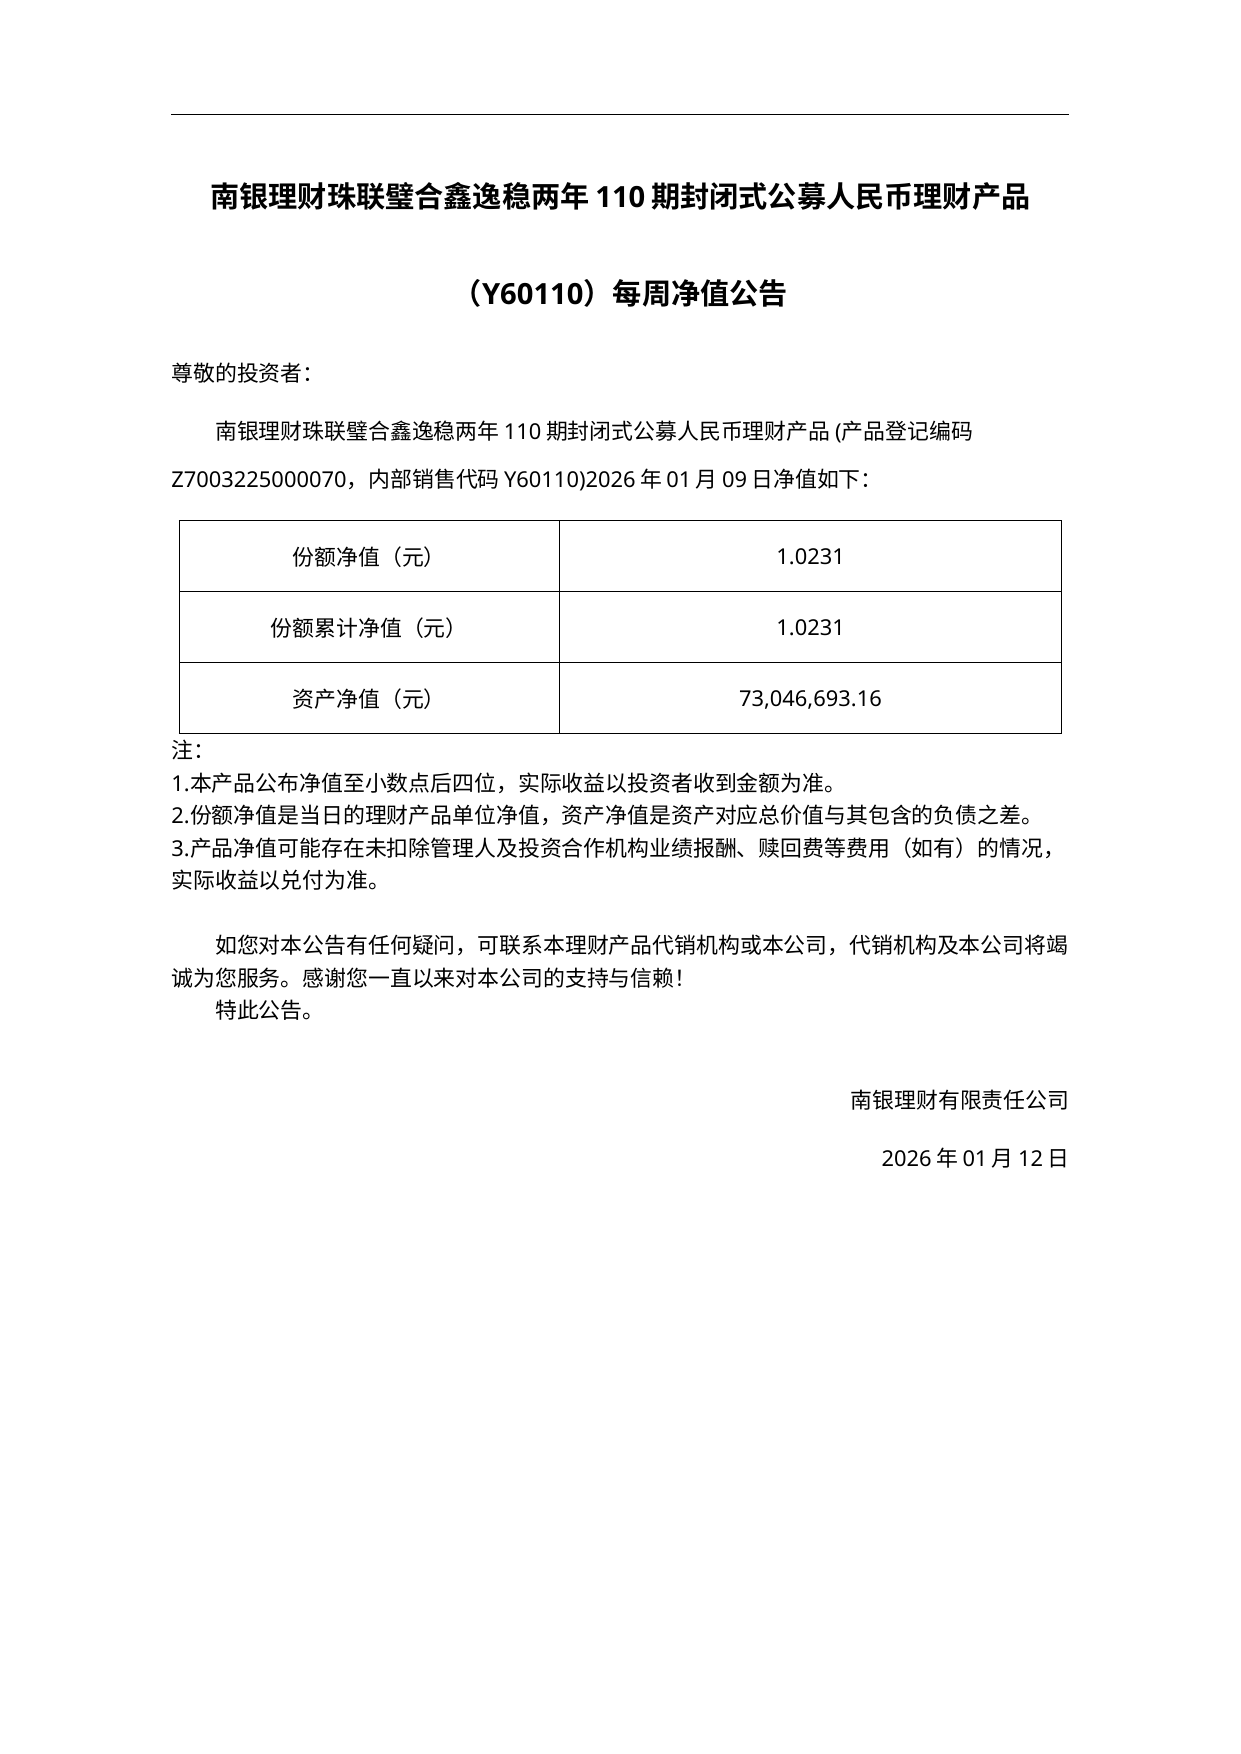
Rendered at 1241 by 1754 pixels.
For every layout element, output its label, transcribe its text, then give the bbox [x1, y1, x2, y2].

text 2026年01月12日 [171, 1140, 1069, 1173]
text 3.产品净值可能存在未扣除管理人及投资合作机构业绩报酬、赎回费等费用（如有）的情况，实际收益以兑付为准。 [171, 830, 1069, 895]
table_cell 份额累计净值（元） [180, 592, 559, 662]
table_cell 资产净值（元） [180, 663, 559, 733]
text 南银理财珠联璧合鑫逸稳两年110期封闭式公募人民币理财产品 (产品登记编码Z7003225000070，内部销售代码Y60110)2026年01月09日净值如下： [171, 413, 1069, 494]
text 1.本产品公布净值至小数点后四位，实际收益以投资者收到金额为准。 [171, 765, 1069, 798]
table_cell 73,046,693.16 [560, 663, 1061, 733]
text 2.份额净值是当日的理财产品单位净值，资产净值是资产对应总价值与其包含的负债之差。 [171, 798, 1069, 830]
text 如您对本公告有任何疑问，可联系本理财产品代销机构或本公司，代销机构及本公司将竭诚为您服务。感谢您一直以来对本公司的支持与信赖！ [171, 928, 1069, 993]
text 尊敬的投资者： [171, 355, 1069, 388]
text 南银理财珠联璧合鑫逸稳两年110期封闭式公募人民币理财产品（Y60110）每周净值公告 [171, 162, 1069, 324]
text 特此公告。 [171, 993, 1069, 1025]
table_header 1.0231 [560, 521, 1061, 591]
table_header 份额净值（元） [180, 521, 559, 591]
table_cell 1.0231 [560, 592, 1061, 662]
text 注： [171, 733, 1069, 765]
text 南银理财有限责任公司 [171, 1082, 1069, 1115]
